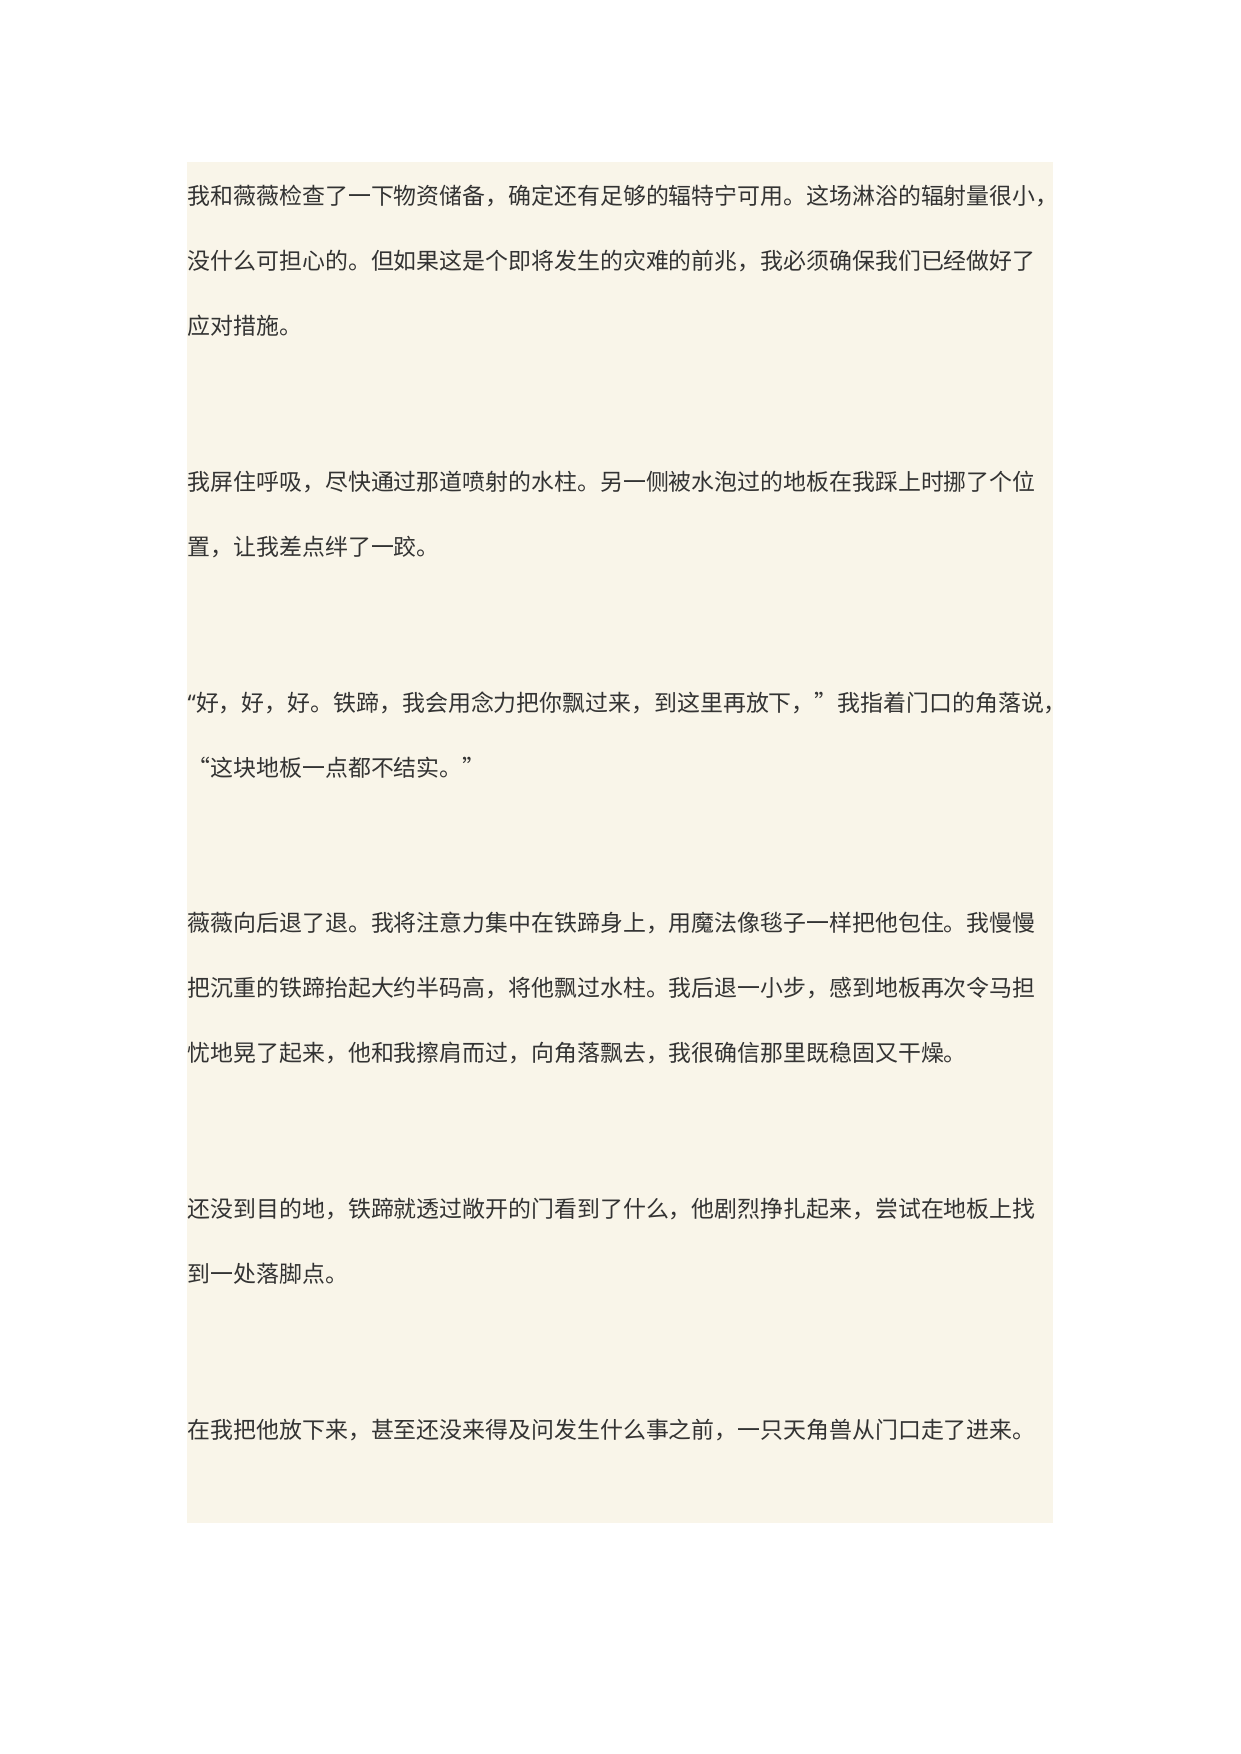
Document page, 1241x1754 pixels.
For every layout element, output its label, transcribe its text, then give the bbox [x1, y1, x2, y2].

text 我屏住呼吸，尽快通过那道喷射的水柱。另一侧被水泡过的地板在我踩上时挪了个位置，让我差点绊了一跤。 [187, 448, 1053, 578]
text 我和薇薇检查了一下物资储备，确定还有足够的辐特宁可用。这场淋浴的辐射量很小，没什么可担心的。但如果这是个即将发生的灾难的前兆，我必须确保我们已经做好了应对措施。 [187, 162, 1053, 357]
text 在我把他放下来，甚至还没来得及问发生什么事之前，一只天角兽从门口走了进来。 [187, 1396, 1053, 1461]
text 薇薇向后退了退。我将注意力集中在铁蹄身上，用魔法像毯子一样把他包住。我慢慢把沉重的铁蹄抬起大约半码高，将他飘过水柱。我后退一小步，感到地板再次令马担忧地晃了起来，他和我擦肩而过，向角落飘去，我很确信那里既稳固又干燥。 [187, 889, 1053, 1084]
text “好，好，好。铁蹄，我会用念力把你飘过来，到这里再放下，”我指着门口的角落说，“这块地板一点都不结实。” [187, 669, 1053, 799]
text 还没到目的地，铁蹄就透过敞开的门看到了什么，他剧烈挣扎起来，尝试在地板上找到一处落脚点。 [187, 1175, 1053, 1305]
